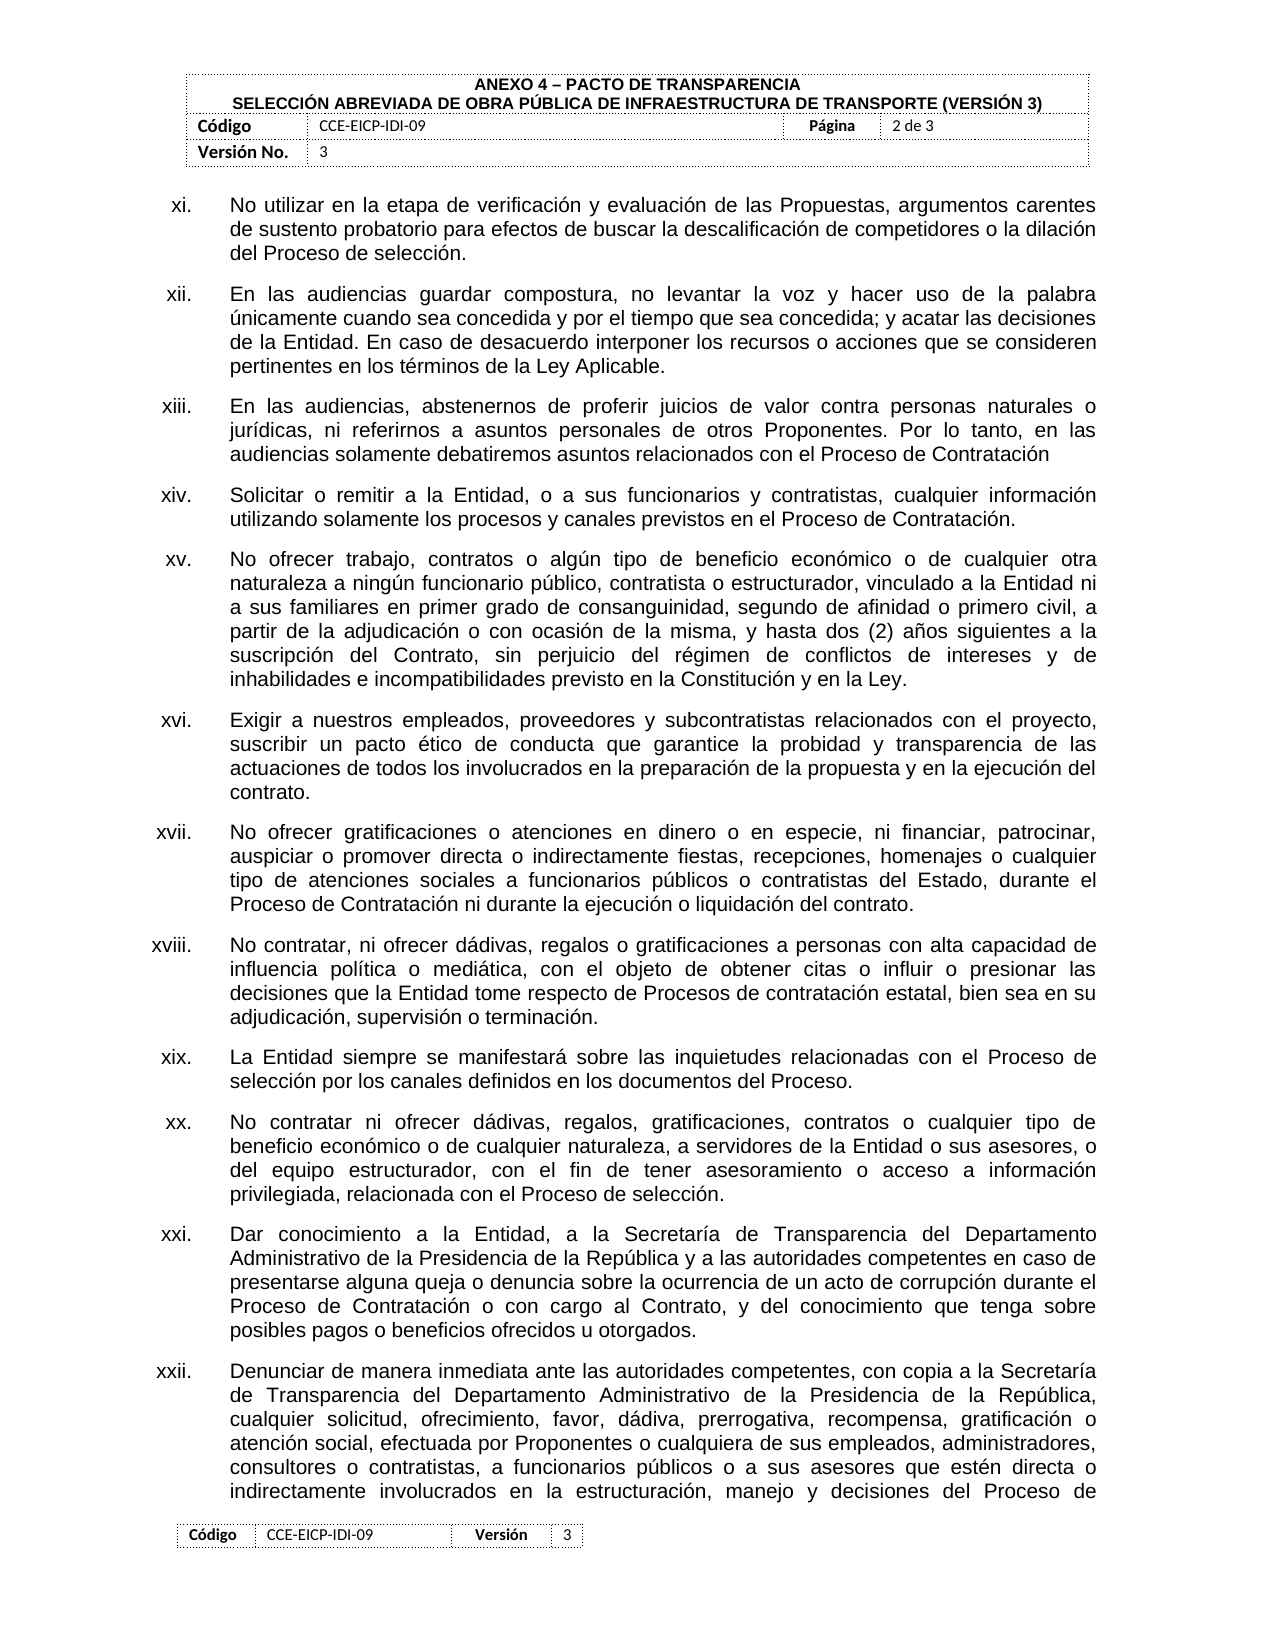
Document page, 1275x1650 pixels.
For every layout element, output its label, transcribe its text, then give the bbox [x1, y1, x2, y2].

list No utilizar en la etapa de verificación y evaluación de las Propuestas, argumentos carentes de sustento probatorio para efectos de buscar la descalificación de competidores o la dilación del Proceso de selección. [192, 193, 1098, 265]
list Solicitar o remitir a la Entidad, o a sus funcionarios y contratistas, cualquier información utilizando solamente los procesos y canales previstos en el Proceso de Contratación. [192, 483, 1098, 531]
list No ofrecer trabajo, contratos o algún tipo de beneficio económico o de cualquier otra naturaleza a ningún funcionario público, contratista o estructurador, vinculado a la Entidad ni a sus familiares en primer grado de consanguinidad, segundo de afinidad o primero civil, a partir de la adjudicación o con ocasión de la misma, y hasta dos (2) años siguientes a la suscripción del Contrato, sin perjuicio del régimen de conflictos de intereses y de inhabilidades e incompatibilidades previsto en la Constitución y en la Ley. [192, 547, 1098, 691]
list En las audiencias guardar compostura, no levantar la voz y hacer uso de la palabra únicamente cuando sea concedida y por el tiempo que sea concedida; y acatar las decisiones de la Entidad. En caso de desacuerdo interponer los recursos o acciones que se consideren pertinentes en los términos de la Ley Aplicable. [192, 282, 1098, 377]
list No contratar, ni ofrecer dádivas, regalos o gratificaciones a personas con alta capacidad de influencia política o mediática, con el objeto de obtener citas o influir o presionar las decisiones que la Entidad tome respecto de Procesos de contratación estatal, bien sea en su adjudicación, supervisión o terminación. [192, 933, 1098, 1028]
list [192, 1359, 1098, 1502]
list Dar conocimiento a la Entidad, a la Secretaría de Transparencia del Departamento Administrativo de la Presidencia de la República y a las autoridades competentes en caso de presentarse alguna queja o denuncia sobre la ocurrencia de un acto de corrupción durante el Proceso de Contratación o con cargo al Contrato, y del conocimiento que tenga sobre posibles pagos o beneficios ofrecidos u otorgados. [192, 1222, 1098, 1342]
list No contratar ni ofrecer dádivas, regalos, gratificaciones, contratos o cualquier tipo de beneficio económico o de cualquier naturaleza, a servidores de la Entidad o sus asesores, o del equipo estructurador, con el fin de tener asesoramiento o acceso a información privilegiada, relacionada con el Proceso de selección. [192, 1110, 1098, 1206]
list No ofrecer gratificaciones o atenciones en dinero o en especie, ni financiar, patrocinar, auspiciar o promover directa o indirectamente fiestas, recepciones, homenajes o cualquier tipo de atenciones sociales a funcionarios públicos o contratistas del Estado, durante el Proceso de Contratación ni durante la ejecución o liquidación del contrato. [192, 820, 1098, 916]
list Exigir a nuestros empleados, proveedores y subcontratistas relacionados con el proyecto, suscribir un pacto ético de conducta que garantice la probidad y transparencia de las actuaciones de todos los involucrados en la preparación de la propuesta y en la ejecución del contrato. [192, 708, 1098, 803]
list En las audiencias, abstenernos de proferir juicios de valor contra personas naturales o jurídicas, ni referirnos a asuntos personales de otros Proponentes. Por lo tanto, en las audiencias solamente debatiremos asuntos relacionados con el Proceso de Contratación [192, 394, 1098, 466]
list La Entidad siempre se manifestará sobre las inquietudes relacionadas con el Proceso de selección por los canales definidos en los documentos del Proceso. [192, 1045, 1098, 1093]
